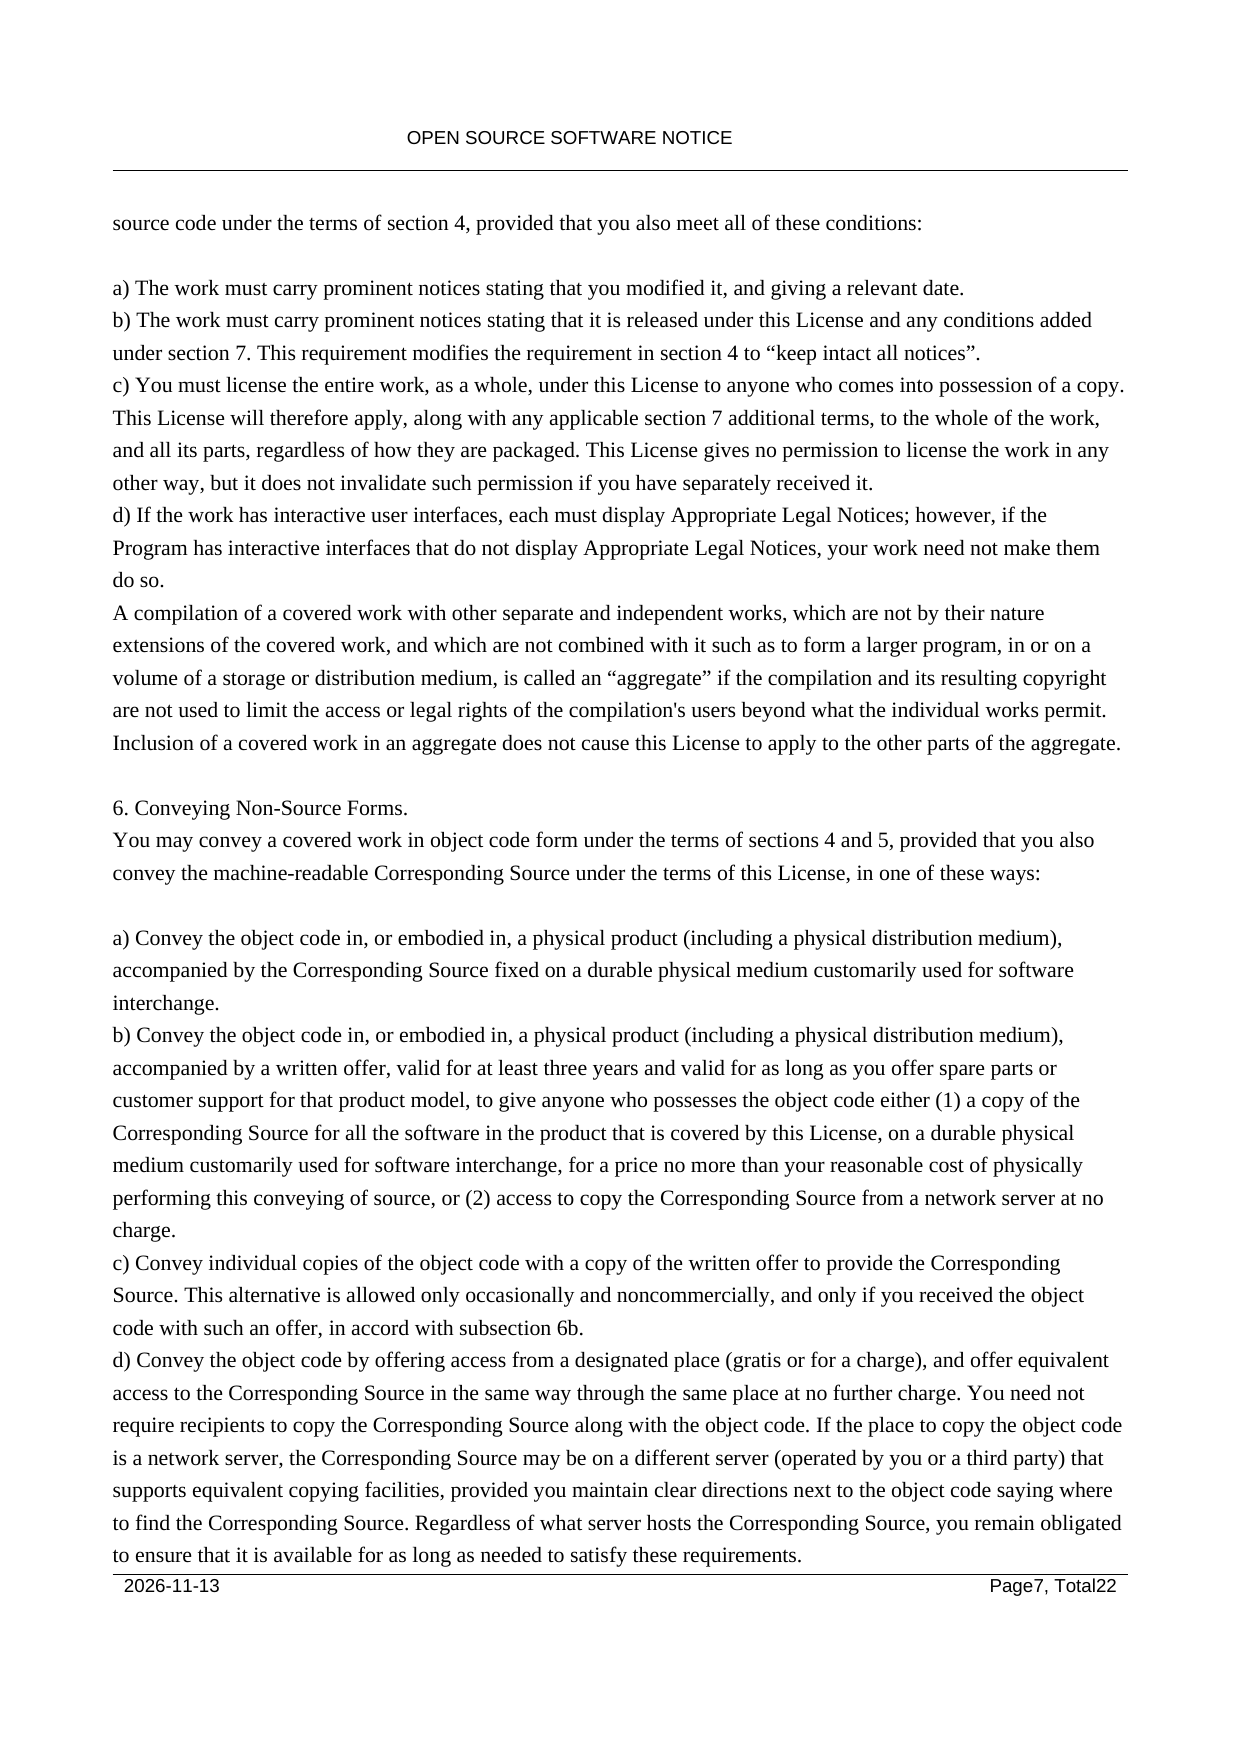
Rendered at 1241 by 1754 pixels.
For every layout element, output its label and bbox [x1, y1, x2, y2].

text [112, 206, 1128, 1571]
